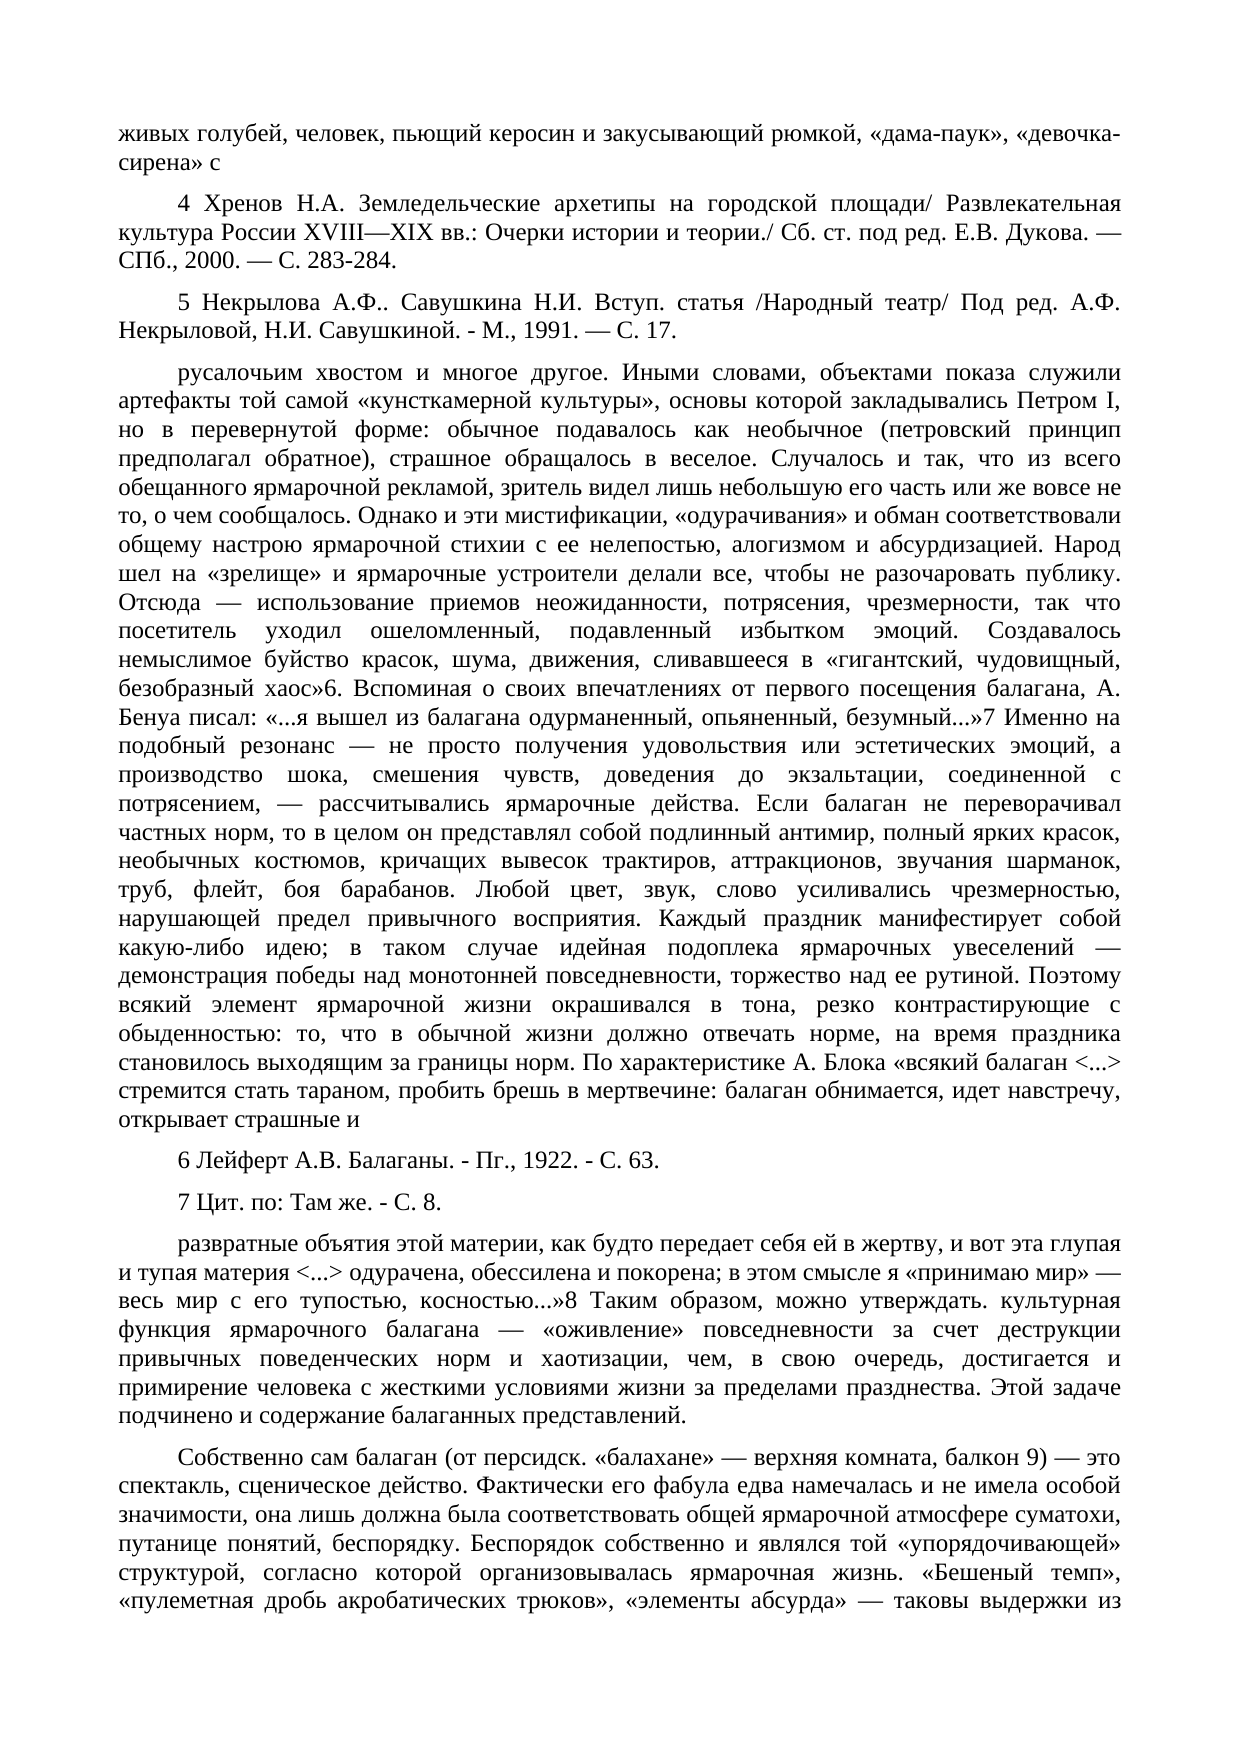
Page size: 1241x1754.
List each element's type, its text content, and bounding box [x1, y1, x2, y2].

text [118, 118, 1122, 176]
text русалочьим хвостом и многое другое. Иными словами, объектами показа служили артефакты той самой «кунсткамерной культуры», основы которой закладывались Петром I, но в перевернутой форме: обычное подавалось как необычное (петровский принцип предполагал обратное), страшное обращалось в веселое. Случалось и так, что из всего обещанного ярмарочной рекламой, зритель видел лишь небольшую его часть или же вовсе не то, о чем сообщалось. Однако и эти мистификации, «одурачивания» и обман соответствовали общему настрою ярмарочной стихии с ее нелепостью, алогизмом и абсурдизацией. Народ шел на «зрелище» и ярмарочные устроители делали все, чтобы не разочаровать публику. Отсюда — использование приемов неожиданности, потрясения, чрезмерности, так что посетитель уходил ошеломленный, подавленный избытком эмоций. Создавалось немыслимое буйство красок, шума, движения, сливавшееся в «гигантский, чудовищный, безобразный хаос»6. Вспоминая о своих впечатлениях от первого посещения балагана, А. Бенуа писал: «...я вышел из балагана одурманенный, опьяненный, безумный...»7 Именно на подобный резонанс — не просто получения удовольствия или эстетических эмоций, а производство шока, смешения чувств, доведения до экзальтации, соединенной с потрясением, — рассчитывались ярмарочные действа. Если балаган не переворачивал частных норм, то в целом он представлял собой подлинный антимир, полный ярких красок, необычных костюмов, кричащих вывесок трактиров, аттракционов, звучания шарманок, труб, флейт, боя барабанов. Любой цвет, звук, слово усиливались чрезмерностью, нарушающей предел привычного восприятия. Каждый праздник манифестирует собой какую-либо идею; в таком случае идейная подоплека ярмарочных увеселений — демонстрация победы над монотонней повседневности, торжество над ее рутиной. Поэтому всякий элемент ярмарочной жизни окрашивался в тона, резко контрастирующие с обыденностью: то, что в обычной жизни должно отвечать норме, на время праздника становилось выходящим за границы норм. По характеристике А. Блока «всякий балаган <...> стремится стать тараном, пробить брешь в мертвечине: балаган обнимается, идет навстречу, открывает страшные и [118, 357, 1122, 1133]
text 4 Хренов Н.А. Земледельческие архетипы на городской площади/ Развлекательная культура России XVIII—XIX вв.: Очерки истории и теории./ Сб. ст. под ред. Е.В. Дукова. — СПб., 2000. — С. 283-284. [118, 188, 1122, 274]
text 5 Некрылова А.Ф.. Савушкина Н.И. Вступ. статья /Народный театр/ Под ред. А.Ф. Некрыловой, Н.И. Савушкиной. - М., 1991. — С. 17. [118, 287, 1122, 344]
text развратные объятия этой материи, как будто передает себя ей в жертву, и вот эта глупая и тупая материя <...> одурачена, обессилена и покорена; в этом смысле я «принимаю мир» — весь мир с его тупостью, косностью...»8 Таким образом, можно утверждать. культурная функция ярмарочного балагана — «оживление» повседневности за счет деструкции привычных поведенческих норм и хаотизации, чем, в свою очередь, достигается и примирение человека с жесткими условиями жизни за пределами празднества. Этой задаче подчинено и содержание балаганных представлений. [118, 1228, 1122, 1429]
text 6 Лейферт А.В. Балаганы. - Пг., 1922. - С. 63. [118, 1146, 1122, 1174]
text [118, 1442, 1122, 1614]
text 7 Цит. по: Там же. - С. 8. [118, 1187, 1122, 1216]
